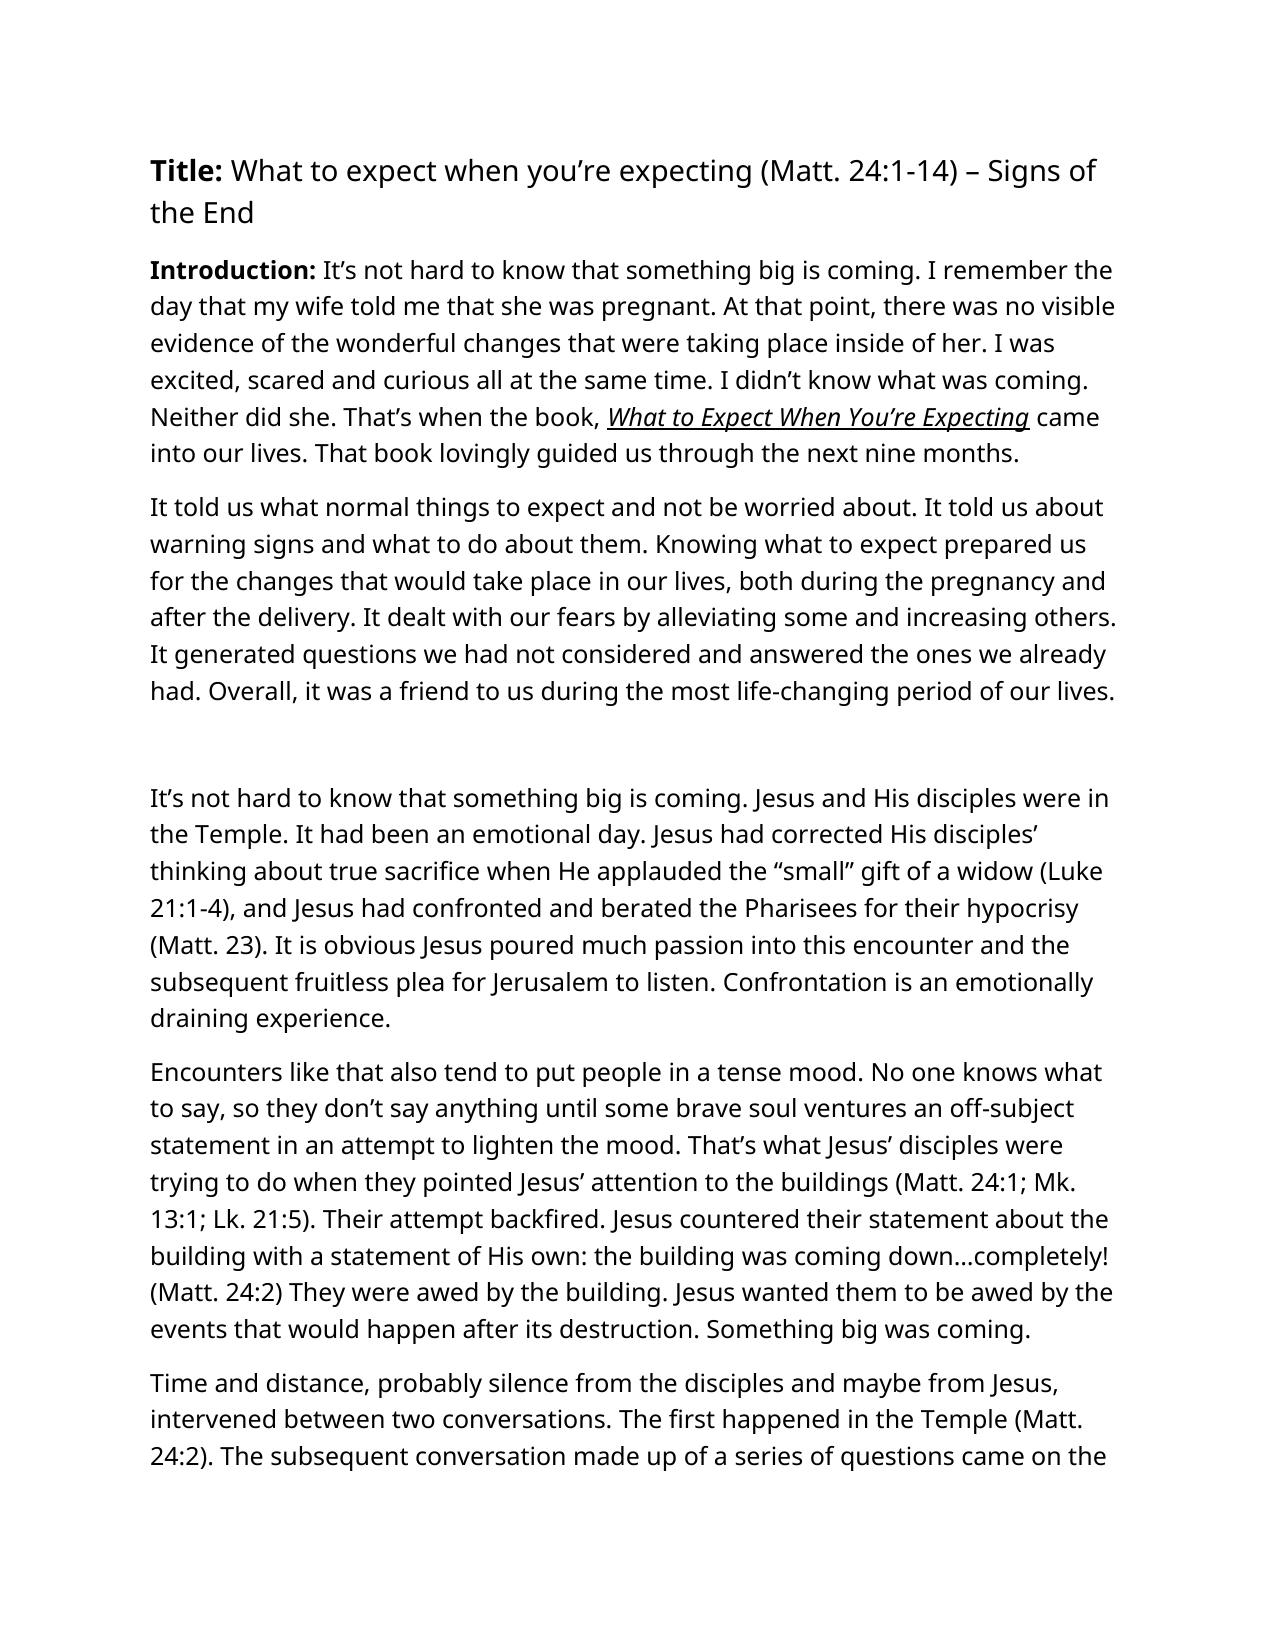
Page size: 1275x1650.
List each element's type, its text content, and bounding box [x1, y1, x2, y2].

text Title: What to expect when you’re expecting (Matt. 24:1-14) – Signs of the End [150, 150, 1125, 232]
text It told us what normal things to expect and not be worried about. It told us about warning signs and what to do about them. Knowing what to expect prepared us for the changes that would take place in our lives, both during the pregnancy and after the delivery. It dealt with our fears by alleviating some and increasing others. It generated questions we had not considered and answered the ones we already had. Overall, it was a friend to us during the most life-changing period of our lives. [150, 489, 1125, 707]
text Encounters like that also tend to put people in a tense mood. No one knows what to say, so they don’t say anything until some brave soul ventures an off-subject statement in an attempt to lighten the mood. That’s what Jesus’ disciples were trying to do when they pointed Jesus’ attention to the buildings (Matt. 24:1; Mk. 13:1; Lk. 21:5). Their attempt backfired. Jesus countered their statement about the building with a statement of His own: the building was coming down…completely! (Matt. 24:2) They were awed by the building. Jesus wanted them to be awed by the events that would happen after its destruction. Something big was coming. [150, 1054, 1125, 1346]
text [150, 1365, 1125, 1473]
text It’s not hard to know that something big is coming. Jesus and His disciples were in the Temple. It had been an emotional day. Jesus had corrected His disciples’ thinking about true sacrifice when He applauded the “small” gift of a widow (Luke 21:1-4), and Jesus had confronted and berated the Pharisees for their hypocrisy (Matt. 23). It is obvious Jesus poured much passion into this encounter and the subsequent fruitless plea for Jerusalem to listen. Confrontation is an emotionally draining experience. [150, 780, 1125, 1035]
text Introduction: It’s not hard to know that something big is coming. I remember the day that my wife told me that she was pregnant. At that point, there was no visible evidence of the wonderful changes that were taking place inside of her. I was excited, scared and curious all at the same time. I didn’t know what was coming. Neither did she. That’s when the book, What to Expect When You’re Expecting came into our lives. That book lovingly guided us through the next nine months. [150, 252, 1125, 470]
